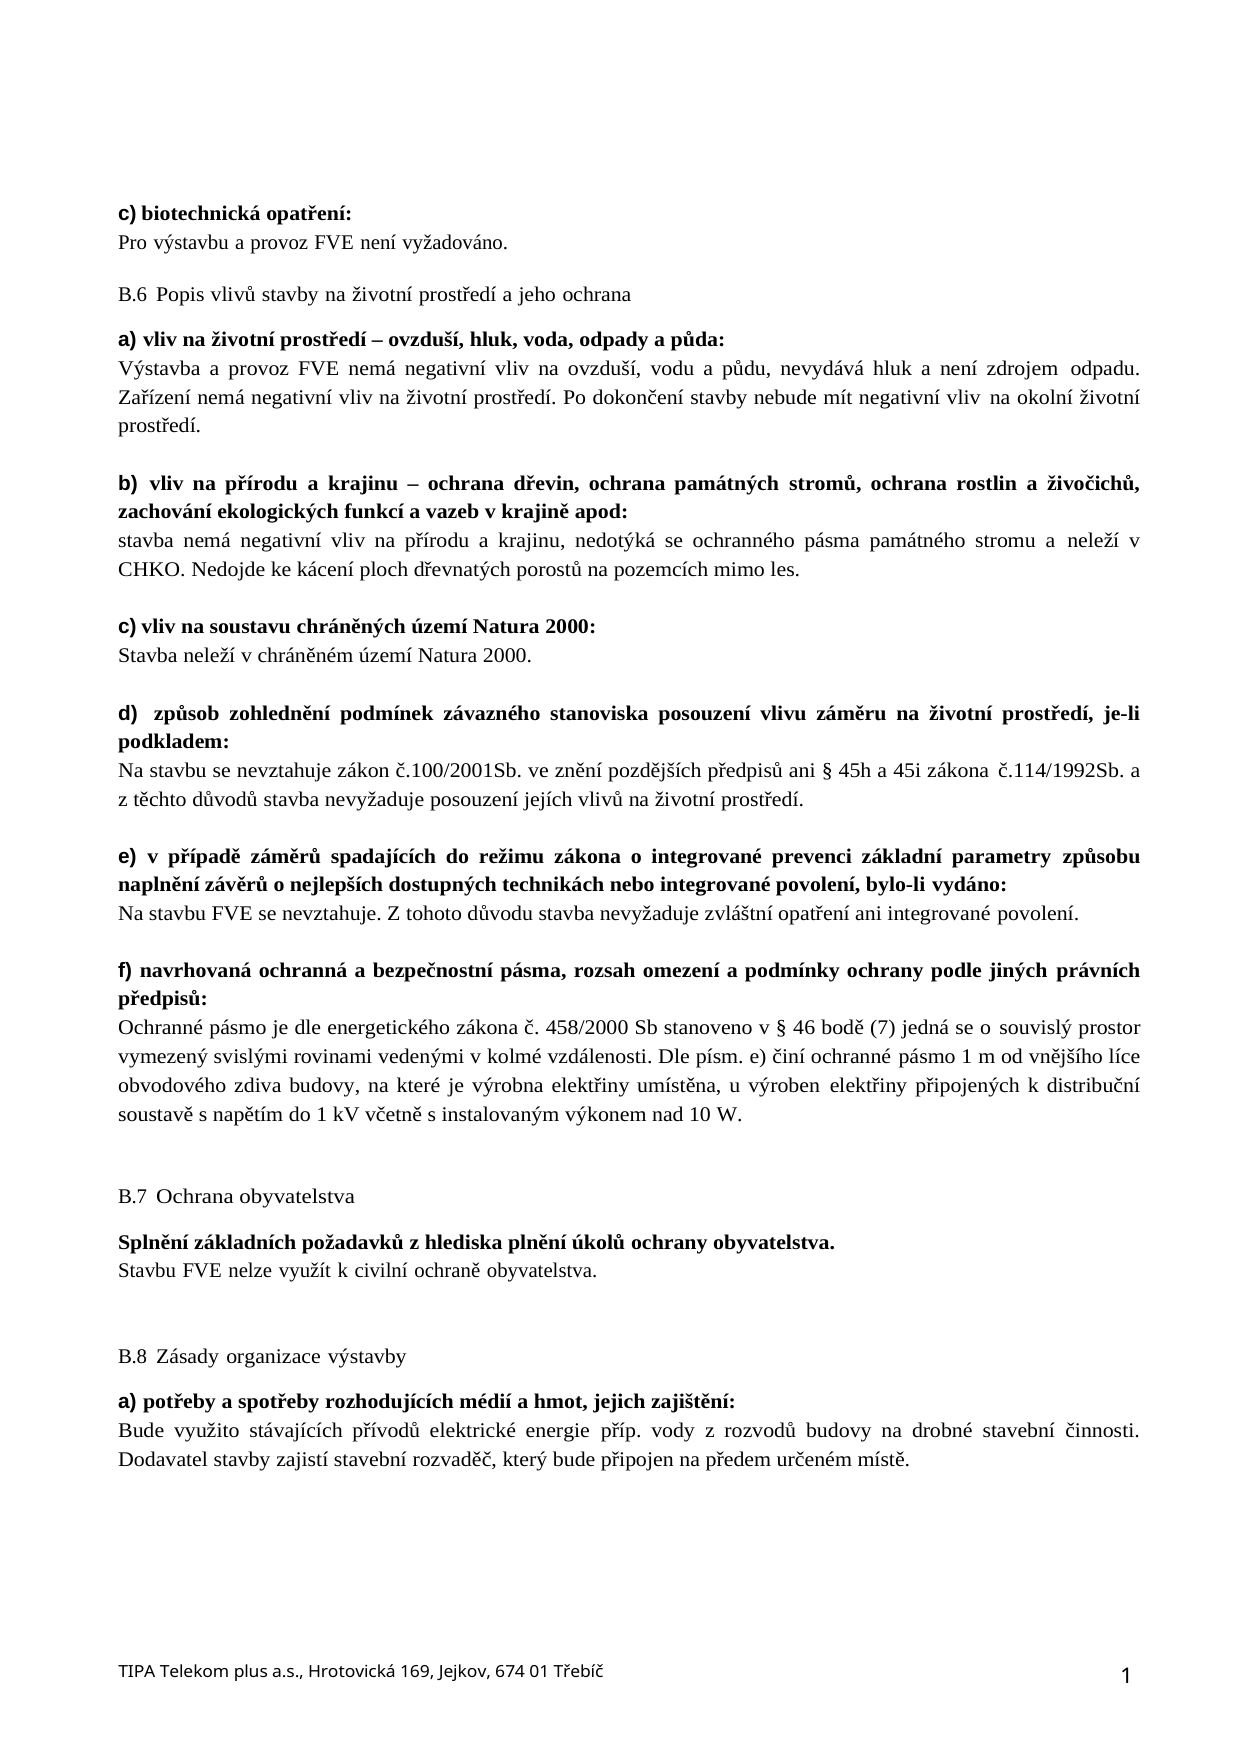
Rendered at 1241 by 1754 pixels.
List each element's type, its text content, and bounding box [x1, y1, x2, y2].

subtitle Splnění základních požadavků z hlediska plnění úkolů ochrany obyvatelstva. [118, 1229, 1153, 1254]
text Na stavbu FVE se nevztahuje. Z tohoto důvodu stavba nevyžaduje zvláštní opatření ani integrované povolení. [118, 901, 1140, 925]
subtitle navrhovaná ochranná a bezpečnostní pásma, rozsah omezení a podmínky ochrany podle jiných právních předpisů: [118, 958, 1140, 1010]
subtitle biotechnická opatření: [118, 201, 1153, 225]
subtitle vliv na soustavu chráněných území Natura 2000: [118, 614, 1153, 638]
list Popis vlivů stavby na životní prostředí a jeho ochrana [118, 281, 1153, 306]
text Ochranné pásmo je dle energetického zákona č. 458/2000 Sb stanoveno v § 46 bodě (7) jedná se o souvislý prostor vymezený svislými rovinami vedenými v kolmé vzdálenosti. Dle písm. e) činí ochranné pásmo 1 m od vnějšího líce obvodového zdiva budovy, na které je výrobna elektřiny umístěna, u výroben elektřiny připojených k distribuční soustavě s napětím do 1 kV včetně s instalovaným výkonem nad 10 W. [118, 1015, 1140, 1126]
text Stavbu FVE nelze využít k civilní ochraně obyvatelstva. [118, 1258, 1153, 1282]
list Ochrana obyvatelstva [118, 1184, 1153, 1208]
text Výstavba a provoz FVE nemá negativní vliv na ovzduší, vodu a půdu, nevydává hluk a není zdrojem odpadu. Zařízení nemá negativní vliv na životní prostředí. Po dokončení stavby nebude mít negativní vliv na okolní životní prostředí. [118, 356, 1140, 437]
subtitle v případě záměrů spadajících do režimu zákona o integrované prevenci základní parametry způsobu naplnění závěrů o nejlepších dostupných technikách nebo integrované povolení, bylo-li vydáno: [118, 844, 1140, 896]
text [118, 230, 1153, 254]
subtitle způsob zohlednění podmínek závazného stanoviska posouzení vlivu záměru na životní prostředí, je-li podkladem: [118, 701, 1140, 753]
list Zásady organizace výstavby [118, 1344, 1153, 1368]
text Stavba neleží v chráněném území Natura 2000. [118, 643, 1153, 667]
text stavba nemá negativní vliv na přírodu a krajinu, nedotýká se ochranného pásma památného stromu a neleží v CHKO. Nedojde ke kácení ploch dřevnatých porostů na pozemcích mimo les. [118, 528, 1140, 581]
subtitle vliv na přírodu a krajinu – ochrana dřevin, ochrana památných stromů, ochrana rostlin a živočichů, zachování ekologických funkcí a vazeb v krajině apod: [118, 471, 1140, 523]
text Bude využito stávajících přívodů elektrické energie příp. vody z rozvodů budovy na drobné stavební činnosti. Dodavatel stavby zajistí stavební rozvaděč, který bude připojen na předem určeném místě. [118, 1418, 1140, 1471]
subtitle potřeby a spotřeby rozhodujících médií a hmot, jejich zajištění: [118, 1389, 1153, 1413]
text Na stavbu se nevztahuje zákon č.100/2001Sb. ve znění pozdějších předpisů ani § 45h a 45i zákona č.114/1992Sb. a z těchto důvodů stavba nevyžaduje posouzení jejích vlivů na životní prostředí. [118, 758, 1140, 811]
subtitle vliv na životní prostředí – ovzduší, hluk, voda, odpady a půda: [118, 327, 1153, 351]
